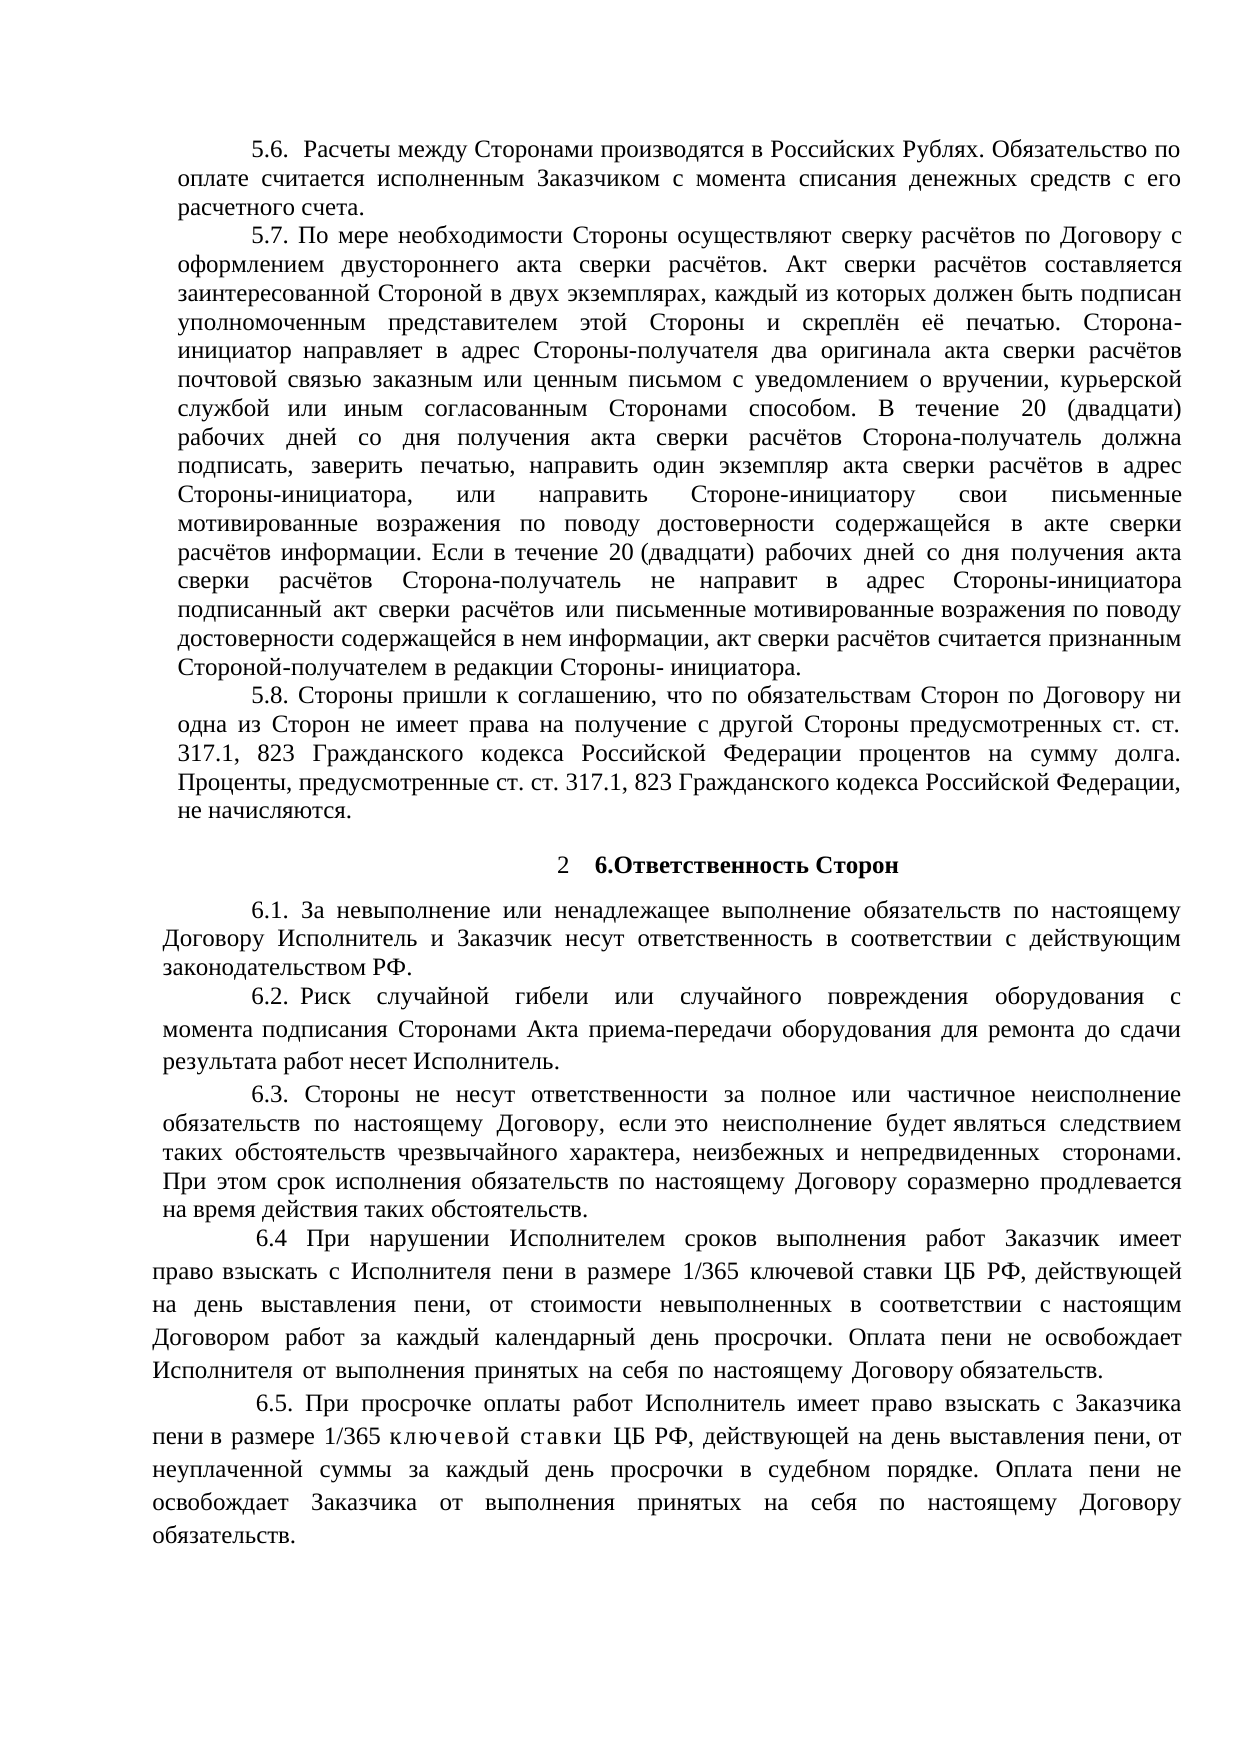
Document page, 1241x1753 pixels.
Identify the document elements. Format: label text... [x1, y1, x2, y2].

list Риск случайной гибели или случайного повреждения оборудования с момента подписания Сторонами Акта приема-передачи оборудования для ремонта до сдачи результата работ несет Исполнитель. [162, 981, 1181, 1075]
text 6.4 При нарушении Исполнителем сроков выполнения работ Заказчик имеет право взыскать с Исполнителя пени в размере 1/365 ключевой ставки ЦБ РФ, действующей на день выставления пени, от стоимости невыполненных в соответствии с настоящим Договором работ за каждый календарный день просрочки. Оплата пени не освобождает Исполнителя от выполнения принятых на себя по настоящему Договору обязательств. [152, 1223, 1182, 1384]
list Расчеты между Сторонами производятся в Российских Рублях. Обязательство по оплате считается исполненным Заказчиком с момента списания денежных средств с его расчетного счета. [177, 134, 1181, 220]
list Стороны не несут ответственности за полное или частичное неисполнение обязательств по настоящему Договору, если это неисполнение будет являться следствием таких обстоятельств чрезвычайного характера, неизбежных и непредвиденных сторонами. При этом срок исполнения обязательств по настоящему Договору соразмерно продлевается на время действия таких обстоятельств. [162, 1079, 1182, 1223]
text 6.5. При просрочке оплаты работ Исполнитель имеет право взыскать с Заказчика пени в размере 1/365 ключевой ставки ЦБ РФ, действующей на день выставления пени, от неуплаченной суммы за каждый день просрочки в судебном порядке. Оплата пени не освобождает Заказчика от выполнения принятых на себя по настоящему Договору обязательств. [152, 1388, 1182, 1549]
list 6.Ответственность Сторон [557, 850, 1192, 878]
list Стороны пришли к соглашению, что по обязательствам Сторон по Договору ни одна из Сторон не имеет права на получение с другой Стороны предусмотренных ст. ст. 317.1, 823 Гражданского кодекса Российской Федерации процентов на сумму долга. Проценты, предусмотренные ст. ст. 317.1, 823 Гражданского кодекса Российской Федерации, не начисляются. [177, 680, 1182, 824]
list За невыполнение или ненадлежащее выполнение обязательств по настоящему Договору Исполнитель и Заказчик несут ответственность в соответствии с действующим законодательством РФ. [162, 895, 1181, 981]
list По мере необходимости Стороны осуществляют сверку расчётов по Договору с оформлением двустороннего акта сверки расчётов. Акт сверки расчётов составляется заинтересованной Стороной в двух экземплярах, каждый из которых должен быть подписан уполномоченным представителем этой Стороны и скреплён её печатью. Сторона-инициатор направляет в адрес Стороны-получателя два оригинала акта сверки расчётов почтовой связью заказным или ценным письмом с уведомлением о вручении, курьерской службой или иным согласованным Сторонами способом. В течение 20 (двадцати) рабочих дней со дня получения акта сверки расчётов Сторона-получатель должна подписать, заверить печатью, направить один экземпляр акта сверки расчётов в адрес Стороны-инициатора, или направить Стороне-инициатору свои письменные мотивированные возражения по поводу достоверности содержащейся в акте сверки расчётов информации. Если в течение 20 (двадцати) рабочих дней со дня получения акта сверки расчётов Сторона-получатель не направит в адрес Стороны-инициатора подписанный акт сверки расчётов или письменные мотивированные возражения по поводу достоверности содержащейся в нем информации, акт сверки расчётов считается признанным Стороной-получателем в редакции Стороны- инициатора. [177, 220, 1182, 680]
